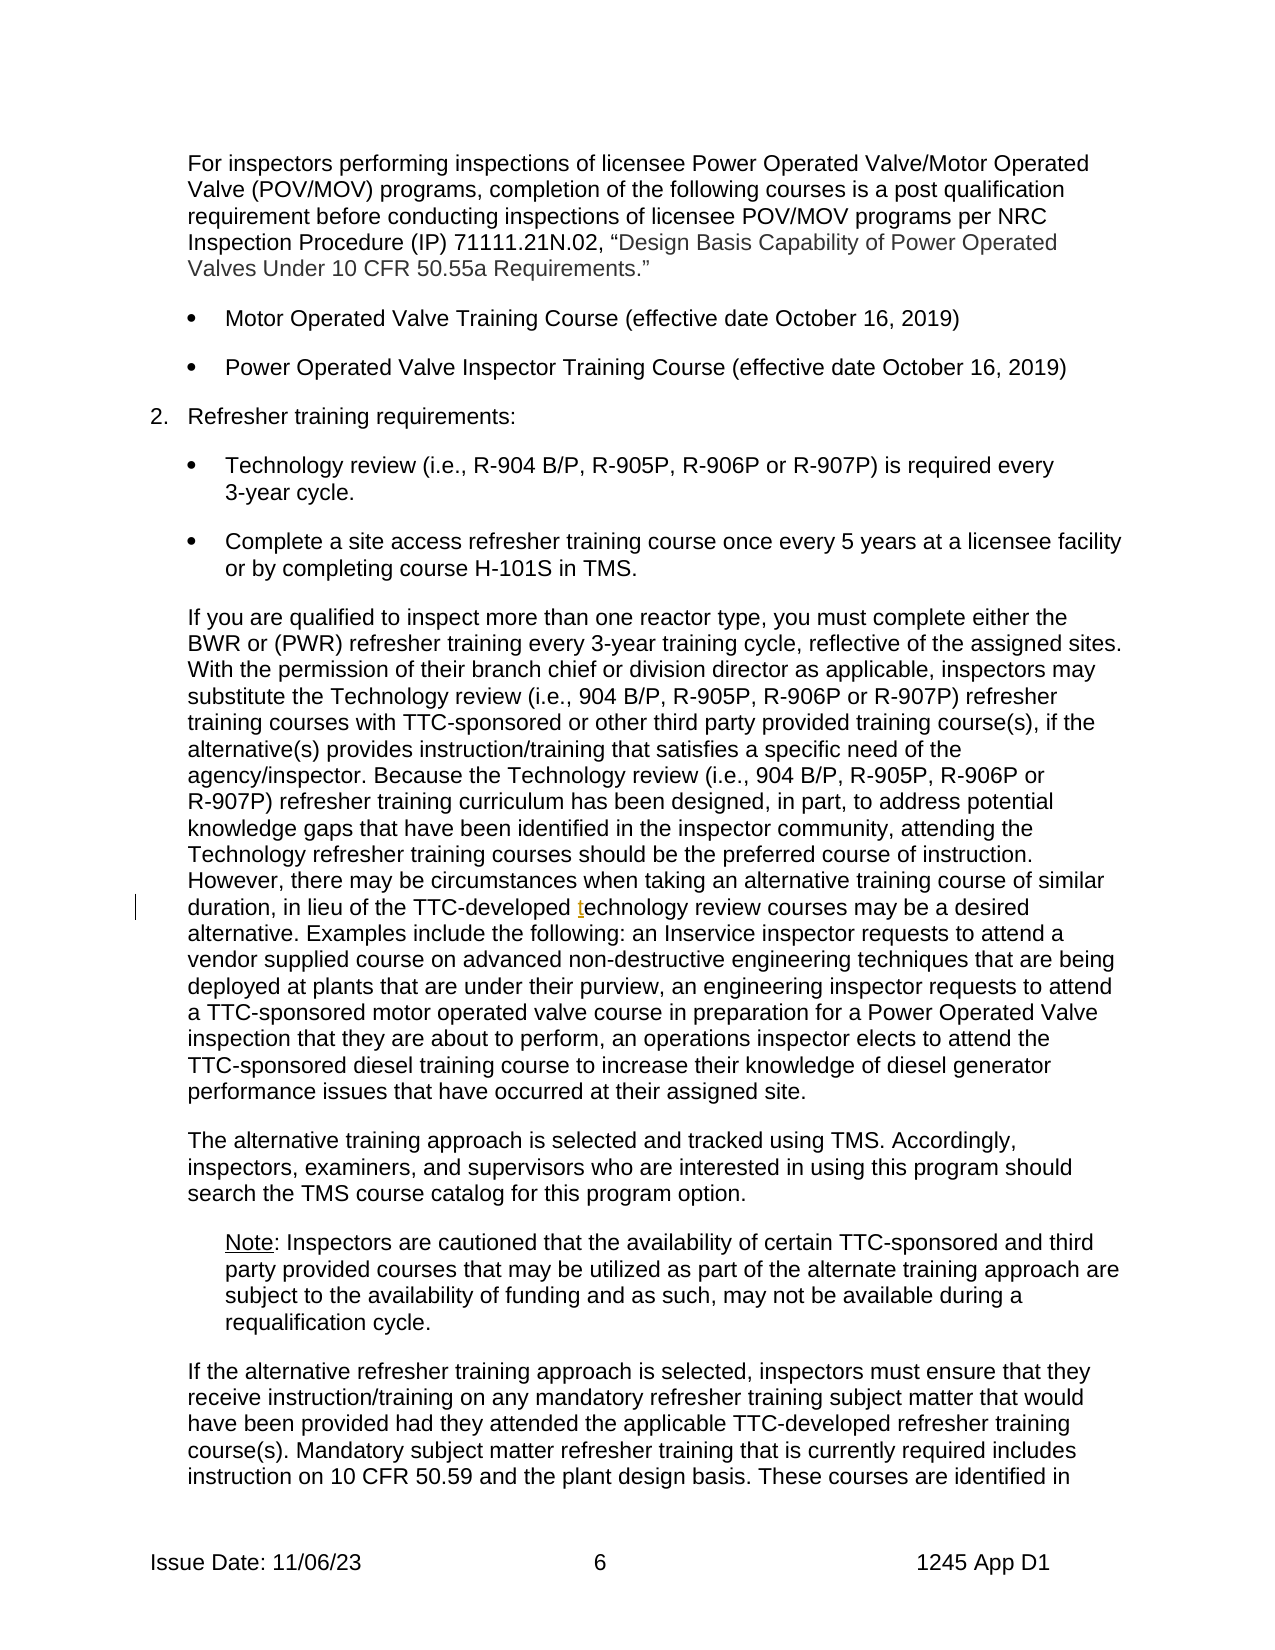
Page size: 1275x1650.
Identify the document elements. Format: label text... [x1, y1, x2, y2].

text For inspectors performing inspections of licensee Power Operated Valve/Motor Operated Valve (POV/MOV) programs, completion of the following courses is a post qualification requirement before conducting inspections of licensee POV/MOV programs per NRC Inspection Procedure (IP) 71111.21N.02, “Design Basis Capability of Power Operated Valves Under 10 CFR 50.55a Requirements.” [187, 150, 1125, 282]
list Power Operated Valve Inspector Training Course (effective date October 16, 2019) [187, 354, 1125, 380]
text Note: Inspectors are cautioned that the availability of certain TTC-sponsored and third party provided courses that may be utilized as part of the alternate training approach are subject to the availability of funding and as such, may not be available during a requalification cycle. [225, 1229, 1125, 1335]
list Technology review (i.e., R-904 B/P, R-905P, R-906P or R-907P) is required every 3-year cycle. [187, 452, 1125, 505]
text The alternative training approach is selected and tracked using TMS. Accordingly, inspectors, examiners, and supervisors who are interested in using this program should search the TMS course catalog for this program option. [187, 1127, 1125, 1206]
list Complete a site access refresher training course once every 5 years at a licensee facility or by completing course H-101S in TMS. [187, 528, 1125, 581]
list Refresher training requirements: [150, 403, 1125, 429]
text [187, 1358, 1125, 1489]
text If you are qualified to inspect more than one reactor type, you must complete either the BWR or (PWR) refresher training every 3-year training cycle, reflective of the assigned sites. With the permission of their branch chief or division director as applicable, inspectors may substitute the Technology review (i.e., 904 B/P, R-905P, R-906P or R-907P) refresher training courses with TTC-sponsored or other third party provided training course(s), if the alternative(s) provides instruction/training that satisfies a specific need of the agency/inspector. Because the Technology review (i.e., 904 B/P, R-905P, R-906P or R-907P) refresher training curriculum has been designed, in part, to address potential knowledge gaps that have been identified in the inspector community, attending the Technology refresher training courses should be the preferred course of instruction. However, there may be circumstances when taking an alternative training course of similar duration, in lieu of the TTC-developed echnology review courses may be a desired alternative. Examples include the following: an Inservice inspector requests to attend a vendor supplied course on advanced non-destructive engineering techniques that are being deployed at plants that are under their purview, an engineering inspector requests to attend a TTC-sponsored motor operated valve course in preparation for a Power Operated Valve inspection that they are about to perform, an operations inspector elects to attend the TTC-sponsored diesel training course to increase their knowledge of diesel generator performance issues that have occurred at their assigned site. [187, 604, 1125, 1104]
list Motor Operated Valve Training Course (effective date October 16, 2019) [187, 305, 1125, 331]
